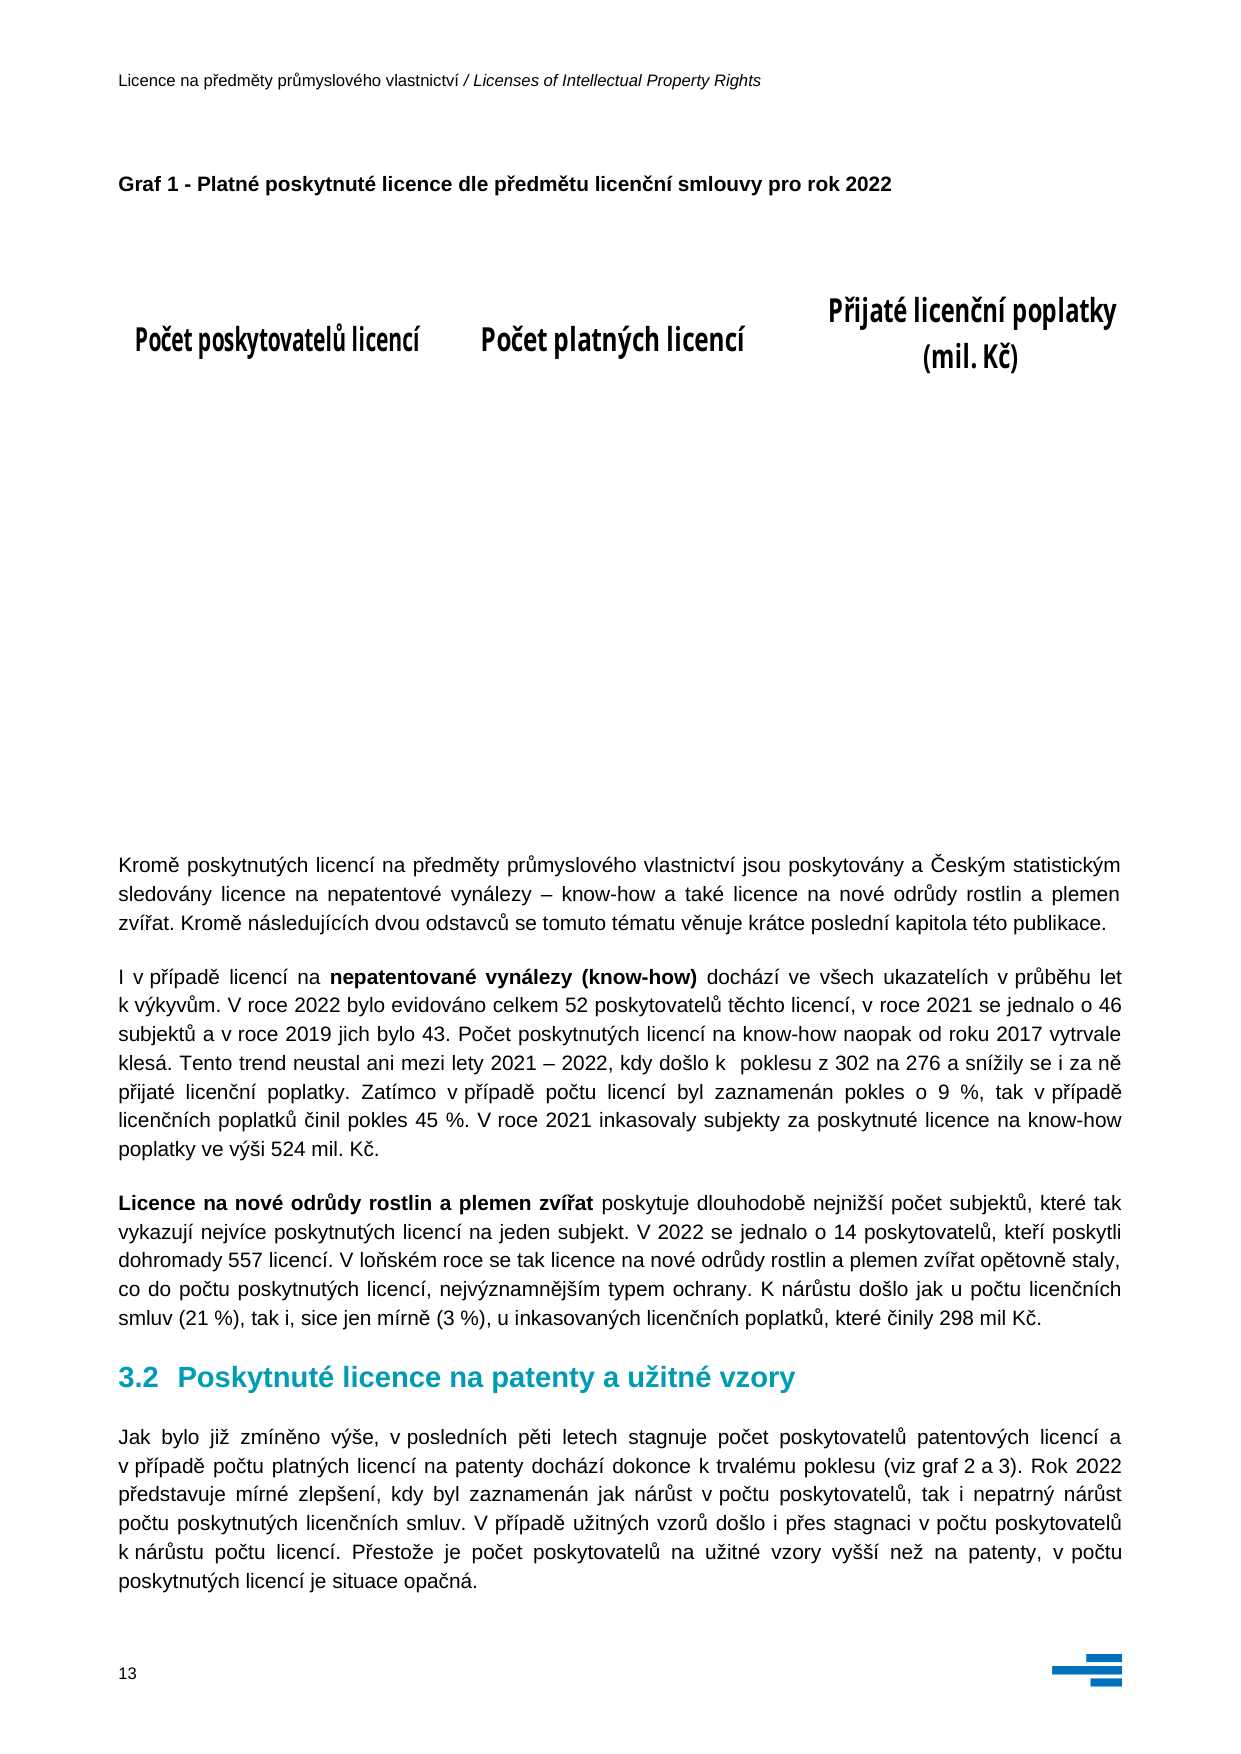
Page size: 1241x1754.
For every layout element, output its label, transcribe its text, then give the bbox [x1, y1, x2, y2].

picture [1051, 1653, 1123, 1687]
text Kromě poskytnutých licencí na předměty průmyslového vlastnictví jsou poskytovány a Českým statistickým sledovány licence na nepatentové vynálezy – know-how a také licence na nové odrůdy rostlin a plemen zvířat. Kromě následujících dvou odstavců se tomuto tématu věnuje krátce poslední kapitola této publikace. [118, 853, 1122, 935]
subtitle 3.2 Poskytnuté licence na patenty a užitné vzory [118, 1359, 1122, 1393]
text Jak bylo již zmíněno výše, v posledních pěti letech stagnuje počet poskytovatelů patentových licencí a v případě počtu platných licencí na patenty dochází dokonce k trvalému poklesu (viz graf 2 a 3). Rok 2022 představuje mírné zlepšení, kdy byl zaznamenán jak nárůst v počtu poskytovatelů, tak i nepatrný nárůst počtu poskytnutých licenčních smluv. V případě užitných vzorů došlo i přes stagnaci v počtu poskytovatelů k nárůstu počtu licencí. Přestože je počet poskytovatelů na užitné vzory vyšší než na patenty, v počtu poskytnutých licencí je situace opačná. [118, 1425, 1122, 1592]
text Graf 1 - Platné poskytnuté licence dle předmětu licenční smlouvy pro rok 2022 [118, 172, 1122, 196]
text Licence na nové odrůdy rostlin a plemen zvířat poskytuje dlouhodobě nejnižší počet subjektů, které tak vykazují nejvíce poskytnutých licencí na jeden subjekt. V 2022 se jednalo o 14 poskytovatelů, kteří poskytli dohromady 557 licencí. V loňském roce se tak licence na nové odrůdy rostlin a plemen zvířat opětovně staly, co do počtu poskytnutých licencí, nejvýznamnějším typem ochrany. K nárůstu došlo jak u počtu licenčních smluv (21 %), tak i, sice jen mírně (3 %), u inkasovaných licenčních poplatků, které činily 298 mil Kč. [118, 1191, 1122, 1330]
text I v případě licencí na nepatentované vynálezy (know-how) dochází ve všech ukazatelích v průběhu let k výkyvům. V roce 2022 bylo evidováno celkem 52 poskytovatelů těchto licencí, v roce 2021 se jednalo o 46 subjektů a v roce 2019 jich bylo 43. Počet poskytnutých licencí na know-how naopak od roku 2017 vytrvale klesá. Tento trend neustal ani mezi lety 2021 – 2022, kdy došlo k poklesu z 302 na 276 a snížily se i za ně přijaté licenční poplatky. Zatímco v případě počtu licencí byl zaznamenán pokles o 9 %, tak v případě licenčních poplatků činil pokles 45 %. V roce 2021 inkasovaly subjekty za poskytnuté licence na know-how poplatky ve výši 524 mil. Kč. [118, 964, 1122, 1161]
